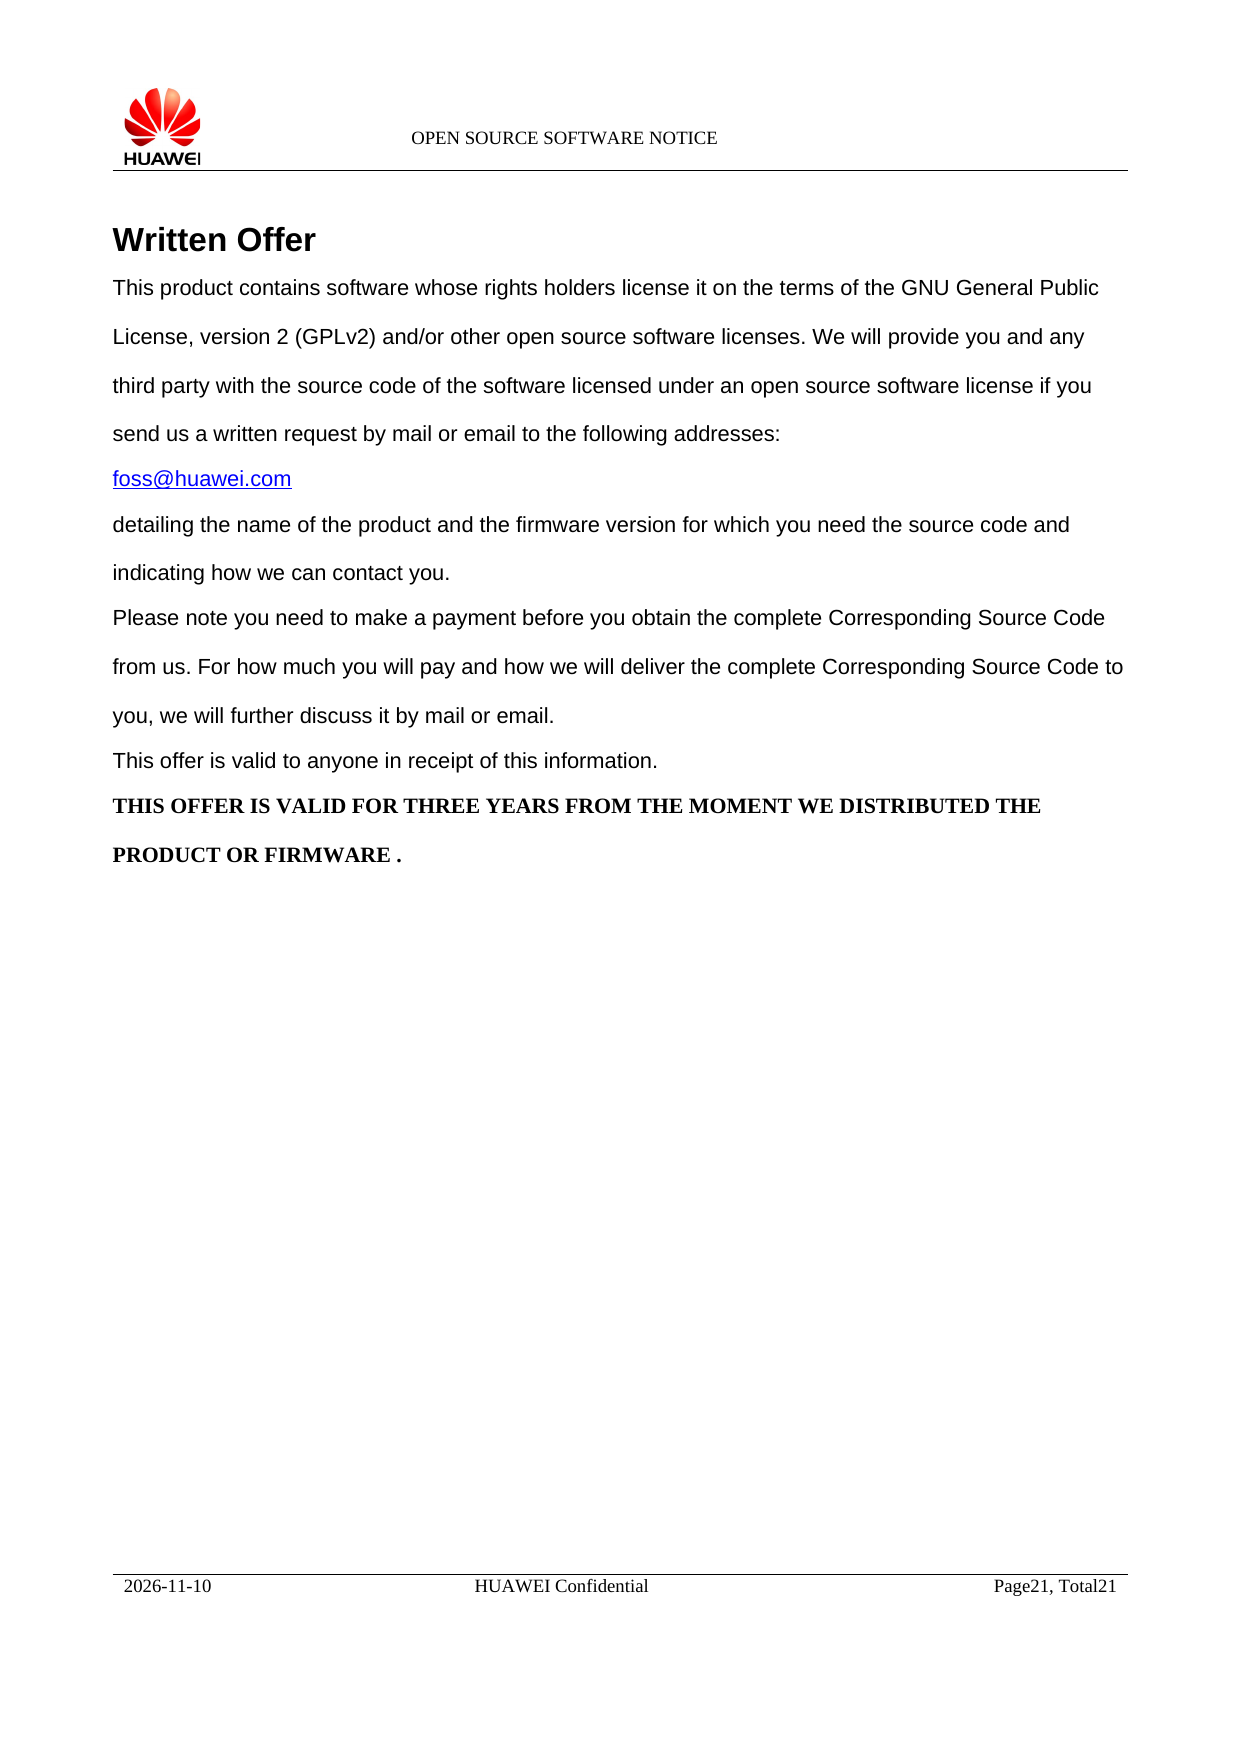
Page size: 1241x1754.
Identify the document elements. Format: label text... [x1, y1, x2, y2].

text Written Offer [112, 206, 1128, 271]
picture [124, 88, 201, 165]
text This offer is valid to anyone in receipt of this information. [112, 744, 1128, 777]
text This offer is valid for three years from the moment we distributed the product or firmware . [112, 789, 1128, 871]
text detailing the name of the product and the firmware version for which you need the source code and indicating how we can contact you. [112, 508, 1128, 589]
text foss@huawei.com [112, 463, 1128, 495]
text This product contains software whose rights holders license it on the terms of the GNU General Public License, version 2 (GPLv2) and/or other open source software licenses. We will provide you and any third party with the source code of the software licensed under an open source software license if you send us a written request by mail or email to the following addresses: [112, 271, 1128, 450]
text Please note you need to make a payment before you obtain the complete Corresponding Source Code from us. For how much you will pay and how we will deliver the complete Corresponding Source Code to you, we will further discuss it by mail or email. [112, 602, 1128, 732]
